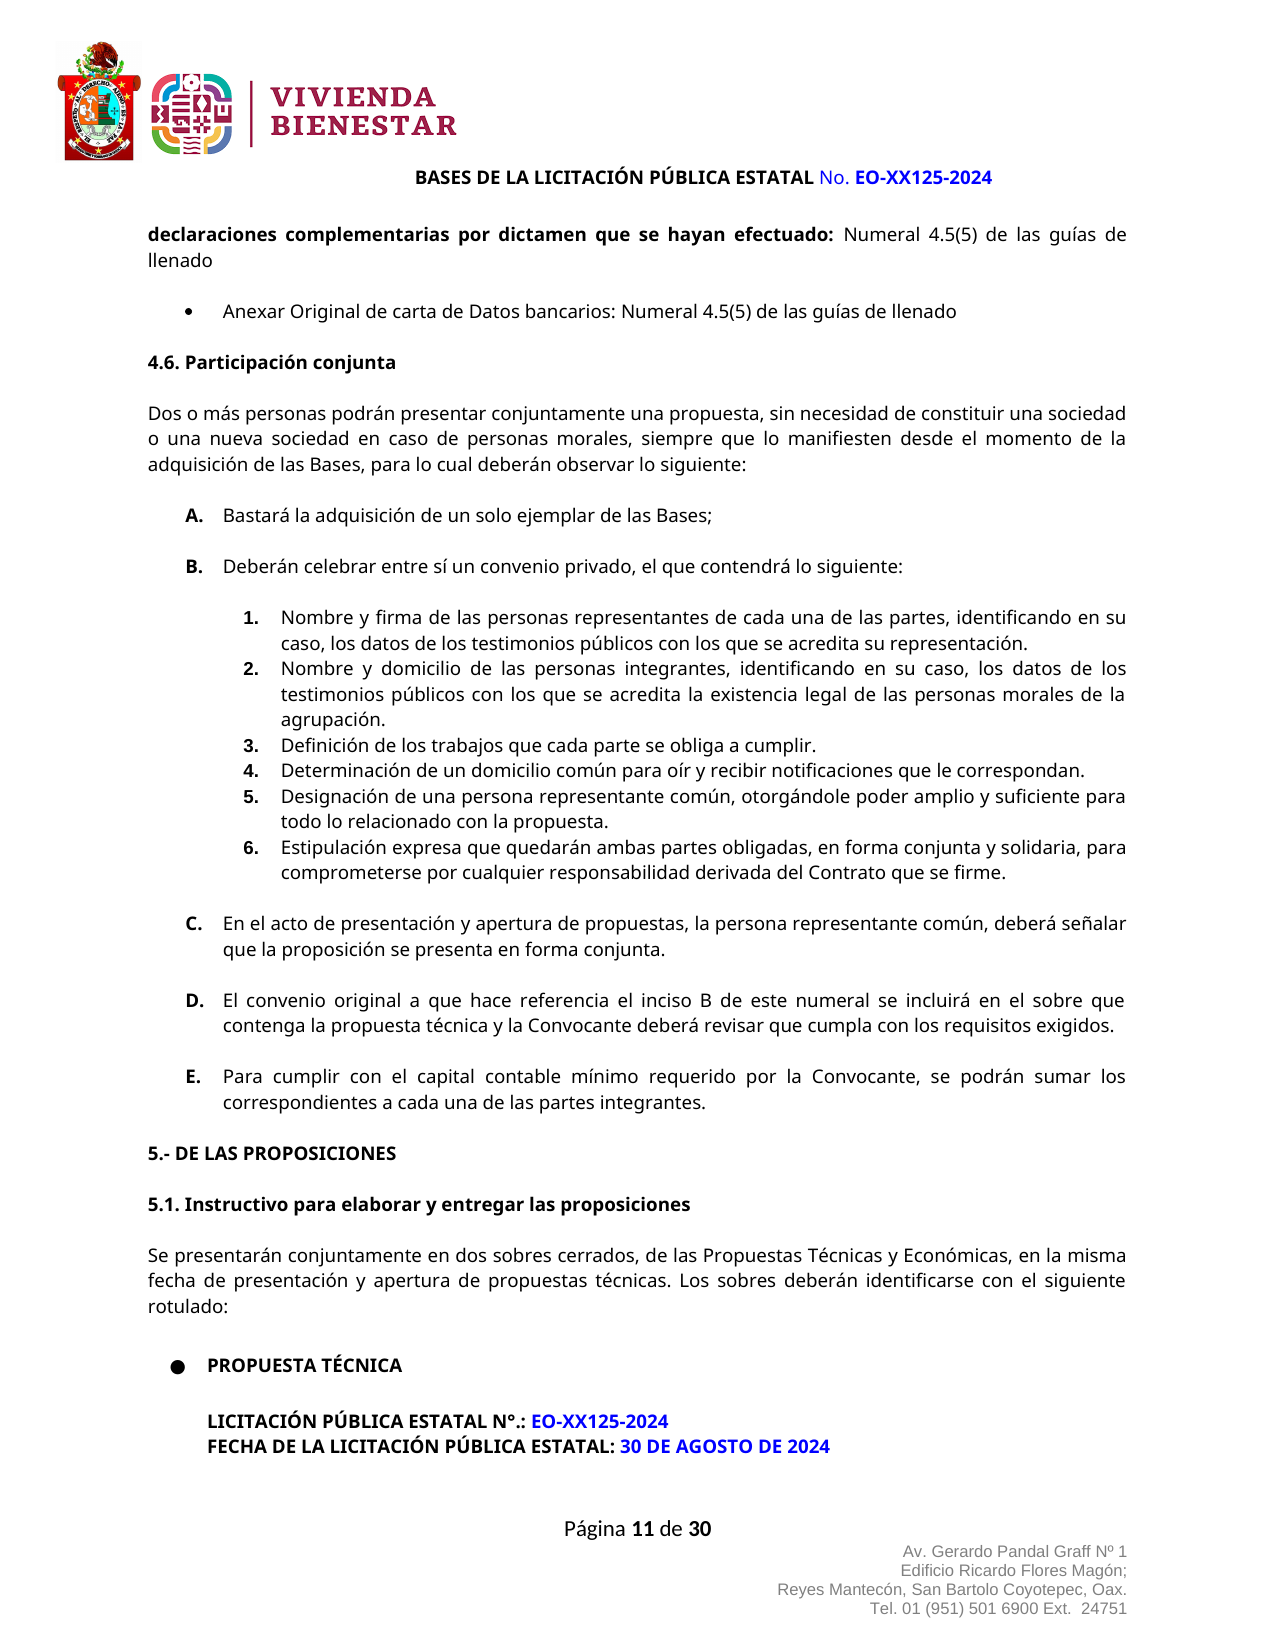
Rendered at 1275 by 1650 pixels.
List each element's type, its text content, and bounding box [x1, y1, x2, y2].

list Anexar Original de carta de Datos bancarios: Numeral 4.5(5) de las guías de llenado [185, 298, 1127, 323]
list Determinación de un domicilio común para oír y recibir notificaciones que le correspondan. [243, 757, 1127, 783]
list El convenio original a que hace referencia el inciso B de este numeral se incluirá en el sobre que contenga la propuesta técnica y la Convocante deberá revisar que cumpla con los requisitos exigidos. [185, 987, 1127, 1038]
list Nombre y firma de las personas representantes de cada una de las partes, identificando en su caso, los datos de los testimonios públicos con los que se acredita su representación. [243, 604, 1127, 655]
list PROPUESTA TÉCNICA [169, 1344, 1127, 1383]
text Dos o más personas podrán presentar conjuntamente una propuesta, sin necesidad de constituir una sociedad o una nueva sociedad en caso de personas morales, siempre que lo manifiesten desde el momento de la adquisición de las Bases, para lo cual deberán observar lo siguiente: [148, 400, 1127, 477]
list Estipulación expresa que quedarán ambas partes obligadas, en forma conjunta y solidaria, para comprometerse por cualquier responsabilidad derivada del Contrato que se firme. [243, 834, 1127, 885]
list Bastará la adquisición de un solo ejemplar de las Bases; [185, 502, 1127, 528]
list Definición de los trabajos que cada parte se obliga a cumplir. [243, 732, 1127, 757]
list Deberán celebrar entre sí un convenio privado, el que contendrá lo siguiente: [185, 553, 1127, 579]
text 5.- DE LAS PROPOSICIONES [148, 1140, 1127, 1166]
text FECHA DE LA LICITACIÓN PÚBLICA ESTATAL: 30 DE AGOSTO DE 2024 [207, 1434, 1122, 1459]
list Nombre y domicilio de las personas integrantes, identificando en su caso, los datos de los testimonios públicos con los que se acredita la existencia legal de las personas morales de la agrupación. [243, 655, 1127, 732]
text LICITACIÓN PÚBLICA ESTATAL N°.: EO-XX125-2024 [207, 1408, 1122, 1434]
list Designación de una persona representante común, otorgándole poder amplio y suficiente para todo lo relacionado con la propuesta. [243, 783, 1127, 834]
picture [147, 66, 473, 163]
picture [55, 41, 143, 163]
text Se presentarán conjuntamente en dos sobres cerrados, de las Propuestas Técnicas y Económicas, en la misma fecha de presentación y apertura de propuestas técnicas. Los sobres deberán identificarse con el siguiente rotulado: [148, 1242, 1127, 1319]
text 4.6. Participación conjunta [148, 349, 1127, 374]
list En el acto de presentación y apertura de propuestas, la persona representante común, deberá señalar que la proposición se presenta en forma conjunta. [185, 911, 1127, 962]
list Para cumplir con el capital contable mínimo requerido por la Convocante, se podrán sumar los correspondientes a cada una de las partes integrantes. [185, 1064, 1127, 1115]
text 5.1. Instructivo para elaborar y entregar las proposiciones [148, 1191, 1127, 1217]
